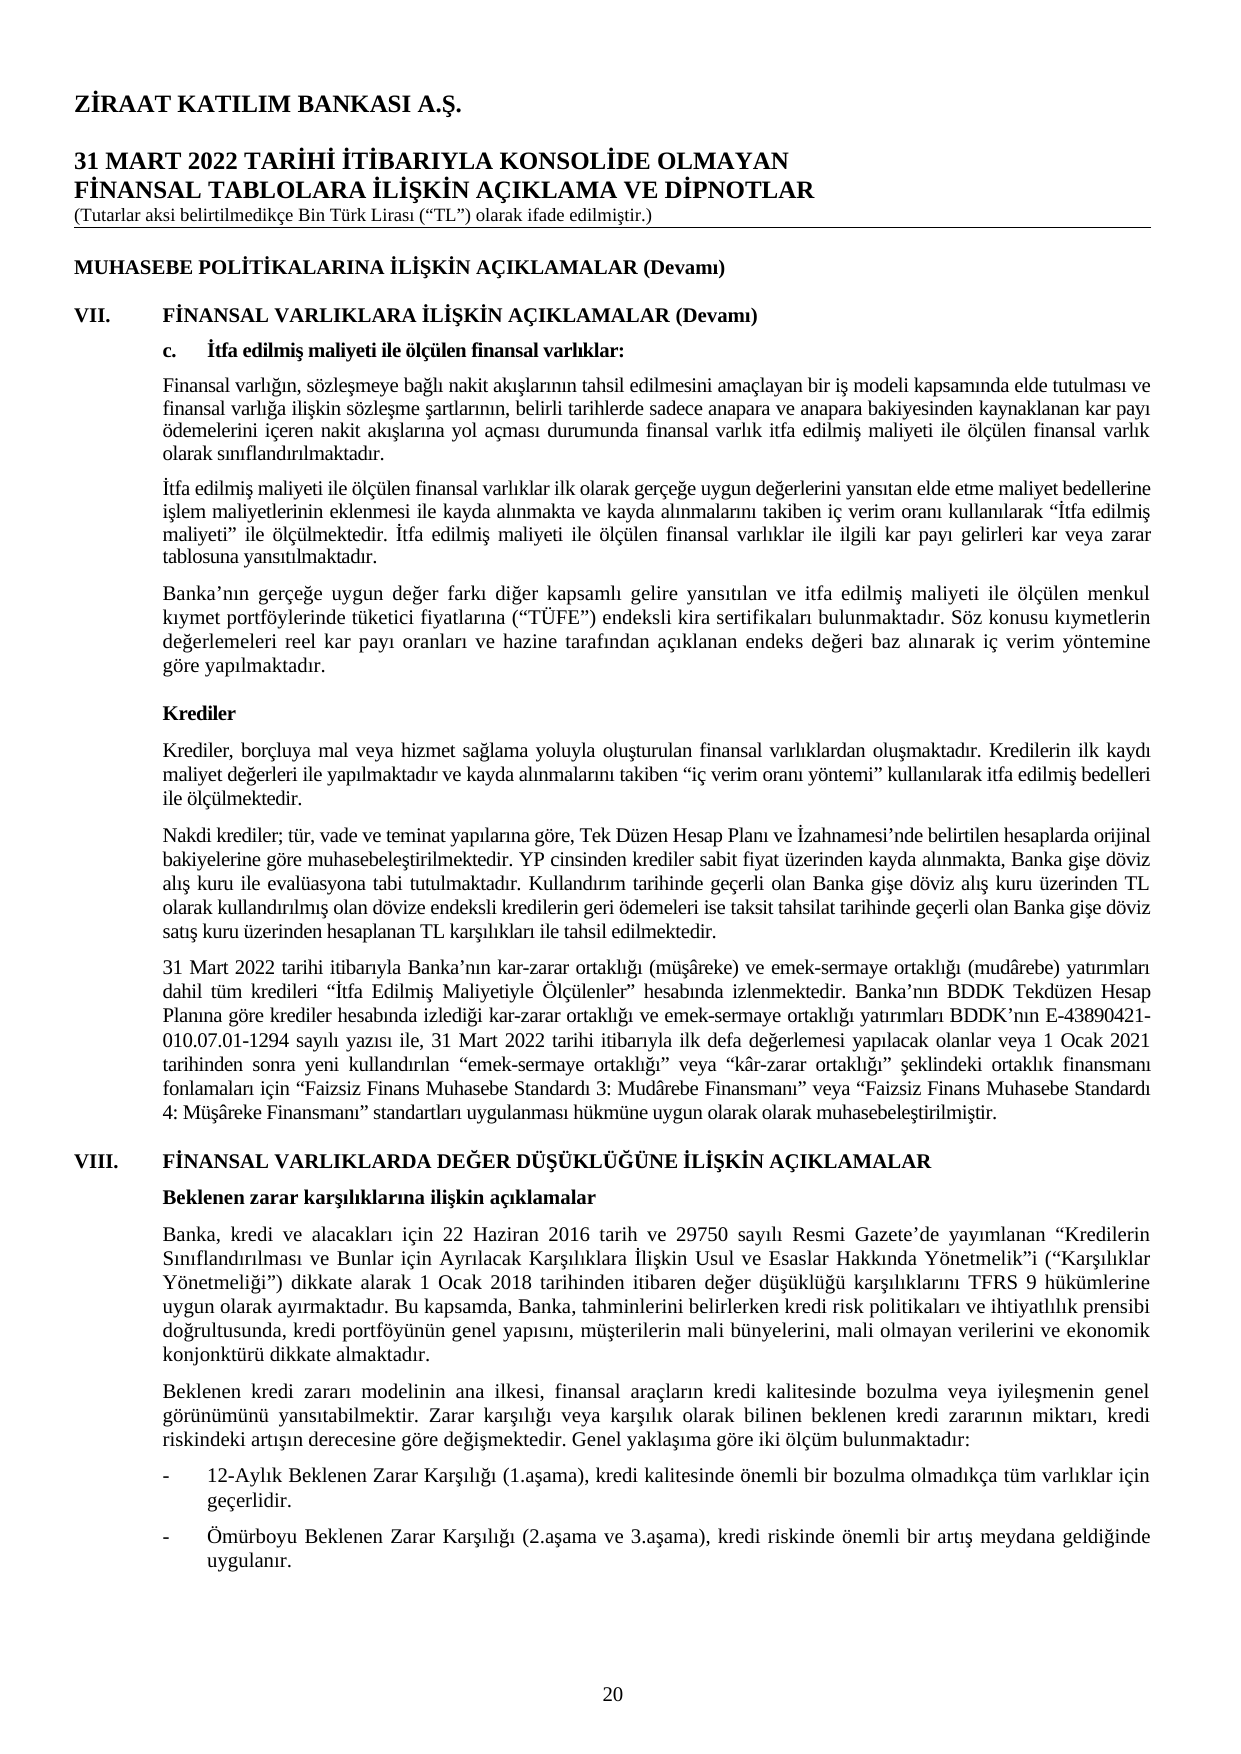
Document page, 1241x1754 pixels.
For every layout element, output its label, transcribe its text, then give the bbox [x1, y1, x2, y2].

text Krediler, borçluya mal veya hizmet sağlama yoluyla oluşturulan finansal varlıklardan oluşmaktadır. Kredilerin ilk kaydı maliyet değerleri ile yapılmaktadır ve kayda alınmalarını takiben “iç verim oranı yöntemi” kullanılarak itfa edilmiş bedelleri ile ölçülmektedir. [162, 738, 1152, 810]
text Beklenen kredi zararı modelinin ana ilkesi, finansal araçların kredi kalitesinde bozulma veya iyileşmenin genel görünümünü yansıtabilmektir. Zarar karşılığı veya karşılık olarak bilinen beklenen kredi zararının miktarı, kredi riskindeki artışın derecesine göre değişmektedir. Genel yaklaşıma göre iki ölçüm bulunmaktadır: [162, 1379, 1152, 1451]
text Nakdi krediler; tür, vade ve teminat yapılarına göre, Tek Düzen Hesap Planı ve İzahnamesi’nde belirtilen hesaplarda orijinal bakiyelerine göre muhasebeleştirilmektedir. YP cinsinden krediler sabit fiyat üzerinden kayda alınmakta, Banka gişe döviz alış kuru ile evalüasyona tabi tutulmaktadır. Kullandırım tarihinde geçerli olan Banka gişe döviz alış kuru üzerinden TL olarak kullandırılmış olan dövize endeksli kredilerin geri ödemeleri ise taksit tahsilat tarihinde geçerli olan Banka gişe döviz satış kuru üzerinden hesaplanan TL karşılıkları ile tahsil edilmektedir. [162, 822, 1152, 943]
text Banka, kredi ve alacakları için 22 Haziran 2016 tarih ve 29750 sayılı Resmi Gazete’de yayımlanan “Kredilerin Sınıflandırılması ve Bunlar için Ayrılacak Karşılıklara İlişkin Usul ve Esaslar Hakkında Yönetmelik”i (“Karşılıklar Yönetmeliği”) dikkate alarak 1 Ocak 2018 tarihinden itibaren değer düşüklüğü karşılıklarını TFRS 9 hükümlerine uygun olarak ayırmaktadır. Bu kapsamda, Banka, tahminlerini belirlerken kredi risk politikaları ve ihtiyatlılık prensibi doğrultusunda, kredi portföyünün genel yapısını, müşterilerin mali bünyelerini, mali olmayan verilerini ve ekonomik konjonktürü dikkate almaktadır. [162, 1222, 1152, 1366]
list FİNANSAL VARLIKLARDA DEĞER DÜŞÜKLÜĞÜNE İLİŞKİN AÇIKLAMALAR [74, 1149, 1152, 1173]
text Beklenen zarar karşılıklarına ilişkin açıklamalar [162, 1185, 1152, 1209]
text Finansal varlığın, sözleşmeye bağlı nakit akışlarının tahsil edilmesini amaçlayan bir iş modeli kapsamında elde tutulması ve finansal varlığa ilişkin sözleşme şartlarının, belirli tarihlerde sadece anapara ve anapara bakiyesinden kaynaklanan kar payı ödemelerini içeren nakit akışlarına yol açması durumunda finansal varlık itfa edilmiş maliyeti ile ölçülen finansal varlık olarak sınıflandırılmaktadır. [162, 374, 1152, 465]
text VII. FİNANSAL VARLIKLARA İLİŞKİN AÇIKLAMALAR (Devamı) [74, 303, 1152, 327]
text Krediler [162, 701, 1152, 725]
text İtfa edilmiş maliyeti ile ölçülen finansal varlıklar ilk olarak gerçeğe uygun değerlerini yansıtan elde etme maliyet bedellerine işlem maliyetlerinin eklenmesi ile kayda alınmakta ve kayda alınmalarını takiben iç verim oranı kullanılarak “İtfa edilmiş maliyeti” ile ölçülmektedir. İtfa edilmiş maliyeti ile ölçülen finansal varlıklar ile ilgili kar payı gelirleri kar veya zarar tablosuna yansıtılmaktadır. [162, 478, 1152, 568]
text c. İtfa edilmiş maliyeti ile ölçülen finansal varlıklar: [87, 339, 1152, 362]
text - 12-Aylık Beklenen Zarar Karşılığı (1.aşama), kredi kalitesinde önemli bir bozulma olmadıkça tüm varlıklar için geçerlidir. [162, 1463, 1152, 1512]
text MUHASEBE POLİTİKALARINA İLİŞKİN AÇIKLAMALAR (Devamı) [74, 255, 1151, 279]
text 31 Mart 2022 tarihi itibarıyla Banka’nın kar-zarar ortaklığı (müşâreke) ve emek-sermaye ortaklığı (mudârebe) yatırımları dahil tüm kredileri “İtfa Edilmiş Maliyetiyle Ölçülenler” hesabında izlenmektedir. Banka’nın BDDK Tekdüzen Hesap Planına göre krediler hesabında izlediği kar-zarar ortaklığı ve emek-sermaye ortaklığı yatırımları BDDK’nın E-43890421-010.07.01-1294 sayılı yazısı ile, 31 Mart 2022 tarihi itibarıyla ilk defa değerlemesi yapılacak olanlar veya 1 Ocak 2021 tarihinden sonra yeni kullandırılan “emek-sermaye ortaklığı” veya “kâr-zarar ortaklığı” şeklindeki ortaklık finansmanı fonlamaları için “Faizsiz Finans Muhasebe Standardı 3: Mudârebe Finansmanı” veya “Faizsiz Finans Muhasebe Standardı 4: Müşâreke Finansmanı” standartları uygulanması hükmüne uygun olarak olarak muhasebeleştirilmiştir. [162, 955, 1152, 1124]
text Banka’nın gerçeğe uygun değer farkı diğer kapsamlı gelire yansıtılan ve itfa edilmiş maliyeti ile ölçülen menkul kıymet portföylerinde tüketici fiyatlarına (“TÜFE”) endeksli kira sertifikaları bulunmaktadır. Söz konusu kıymetlerin değerlemeleri reel kar payı oranları ve hazine tarafından açıklanan endeks değeri baz alınarak iç verim yöntemine göre yapılmaktadır. [162, 581, 1152, 677]
text - Ömürboyu Beklenen Zarar Karşılığı (2.aşama ve 3.aşama), kredi riskinde önemli bir artış meydana geldiğinde uygulanır. [162, 1524, 1152, 1572]
